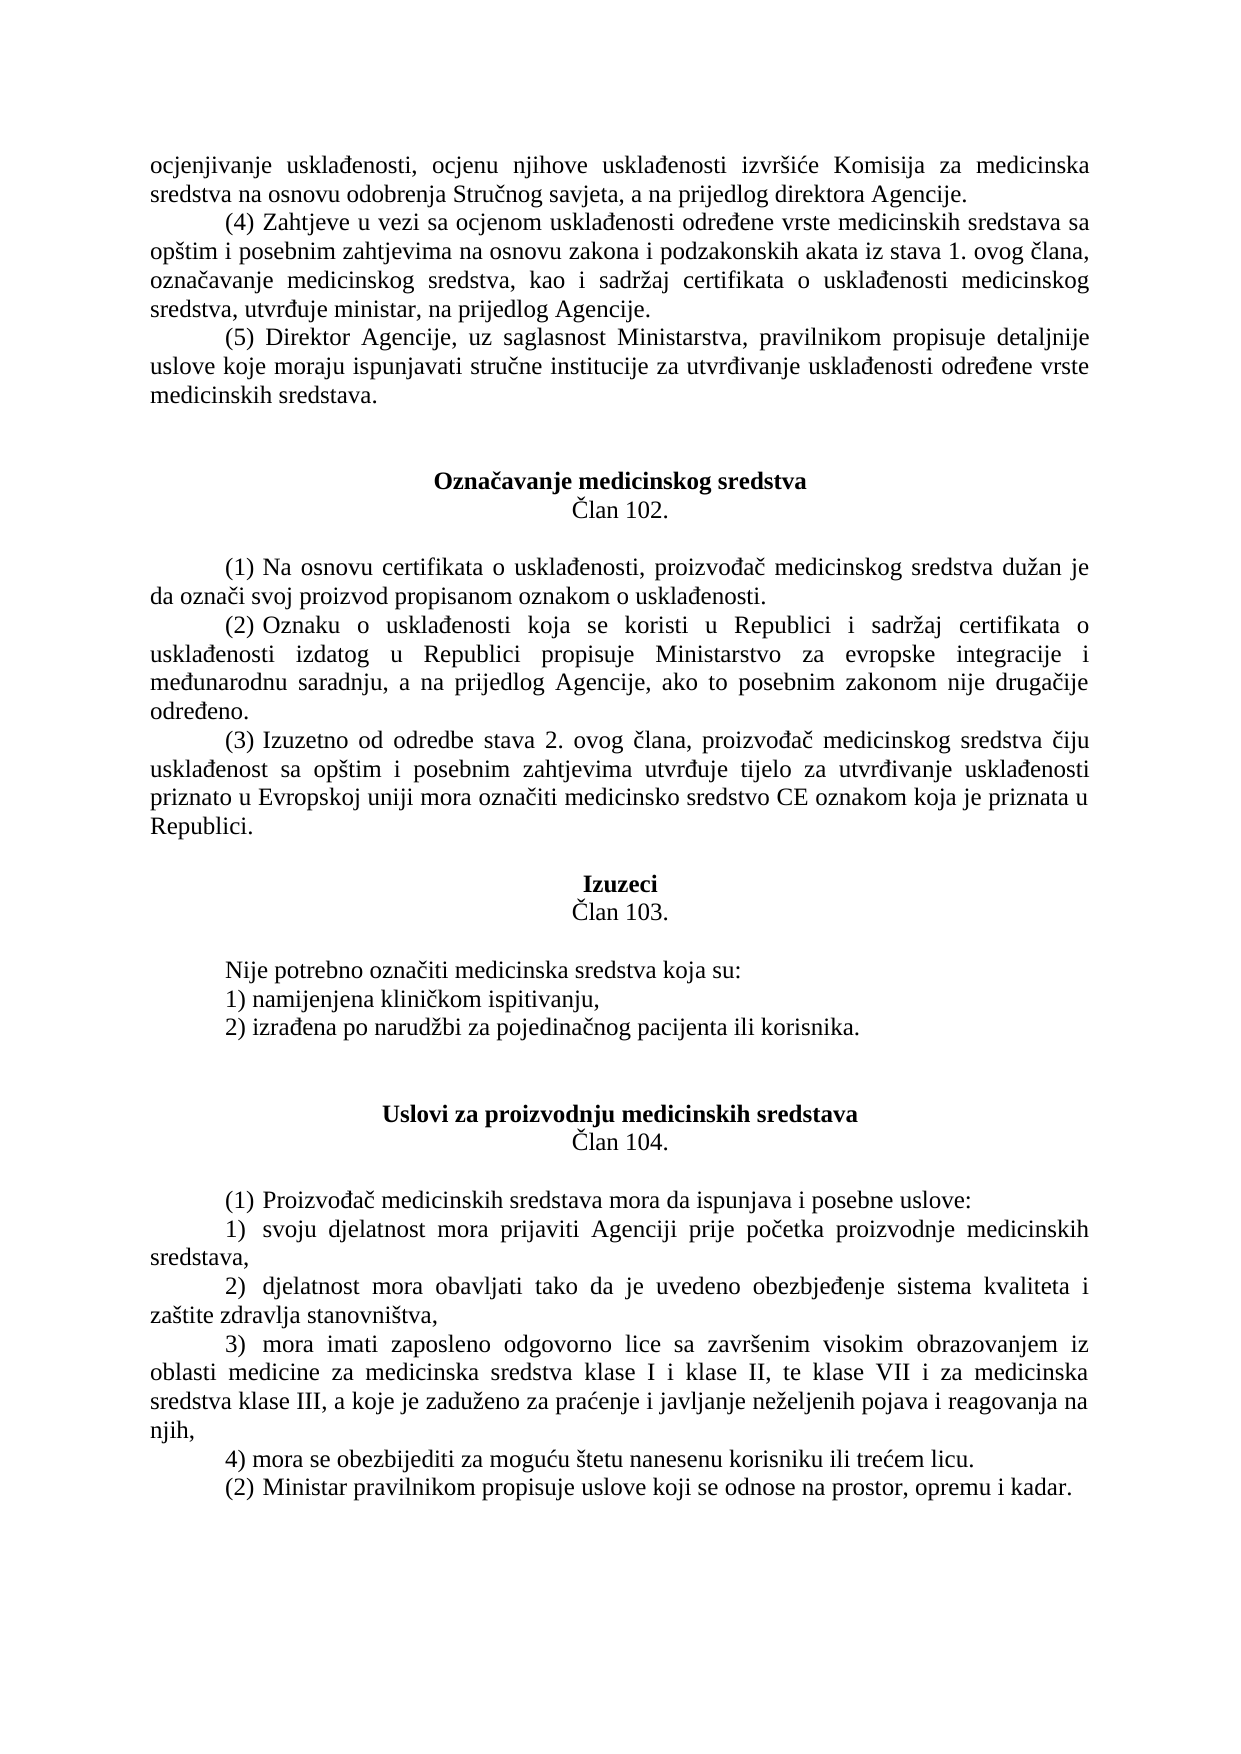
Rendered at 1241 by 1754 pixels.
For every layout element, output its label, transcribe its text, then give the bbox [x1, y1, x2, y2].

text 1) svoju djelatnost mora prijaviti Agenciji prije početka proizvodnje medicinskih sredstava, [150, 1214, 1090, 1271]
text Nije potrebno označiti medicinska sredstva koja su: [150, 955, 1090, 984]
text Član 102. [150, 495, 1090, 524]
text Član 103. [150, 897, 1090, 926]
text (4) Zahtjeve u vezi sa ocjenom usklađenosti određene vrste medicinskih sredstava sa opštim i posebnim zahtjevima na osnovu zakona i podzakonskih akata iz stava 1. ovog člana, označavanje medicinskog sredstva, kao i sadržaj certifikata o usklađenosti medicinskog sredstva, utvrđuje ministar, na prijedlog Agencije. [150, 207, 1090, 322]
text 2) izrađena po narudžbi za pojedinačnog pacijenta ili korisnika. [150, 1012, 1090, 1041]
text 3) mora imati zaposleno odgovorno lice sa završenim visokim obrazovanjem iz oblasti medicine za medicinska sredstva klase I i klase II, te klase VII i za medicinska sredstva klase III, a koje je zaduženo za praćenje i javljanje neželjenih pojava i reagovanja na njih, [150, 1329, 1090, 1444]
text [150, 150, 1090, 207]
text 4) mora se obezbijediti za moguću štetu nanesenu korisniku ili trećem licu. [150, 1444, 1090, 1472]
text (5) Direktor Agencije, uz saglasnost Ministarstva, pravilnikom propisuje detaljnije uslove koje moraju ispunjavati stručne institucije za utvrđivanje usklađenosti određene vrste medicinskih sredstava. [150, 322, 1090, 409]
text (1) Na osnovu certifikata o usklađenosti, proizvođač medicinskog sredstva dužan je da označi svoj proizvod propisanom oznakom o usklađenosti. [150, 552, 1090, 610]
text Uslovi za proizvodnju medicinskih sredstava [150, 1099, 1090, 1127]
text Član 104. [150, 1127, 1090, 1156]
text (2) Ministar pravilnikom propisuje uslove koji se odnose na prostor, opremu i kadar. [150, 1472, 1090, 1501]
text Izuzeci [150, 869, 1090, 897]
text 2) djelatnost mora obavljati tako da je uvedeno obezbjeđenje sistema kvaliteta i zaštite zdravlja stanovništva, [150, 1271, 1090, 1329]
text Označavanje medicinskog sredstva [150, 466, 1090, 495]
text 1) namijenjena kliničkom ispitivanju, [150, 984, 1090, 1012]
text (2) Oznaku o usklađenosti koja se koristi u Republici i sadržaj certifikata o usklađenosti izdatog u Republici propisuje Ministarstvo za evropske integracije i međunarodnu saradnju, a na prijedlog Agencije, ako to posebnim zakonom nije drugačije određeno. [150, 610, 1090, 725]
text (3) Izuzetno od odredbe stava 2. ovog člana, proizvođač medicinskog sredstva čiju usklađenost sa opštim i posebnim zahtjevima utvrđuje tijelo za utvrđivanje usklađenosti priznato u Evropskoj uniji mora označiti medicinsko sredstvo CE oznakom koja je priznata u Republici. [150, 725, 1090, 840]
list Proizvođač medicinskih sredstava mora da ispunjava i posebne uslove: [150, 1185, 1090, 1214]
